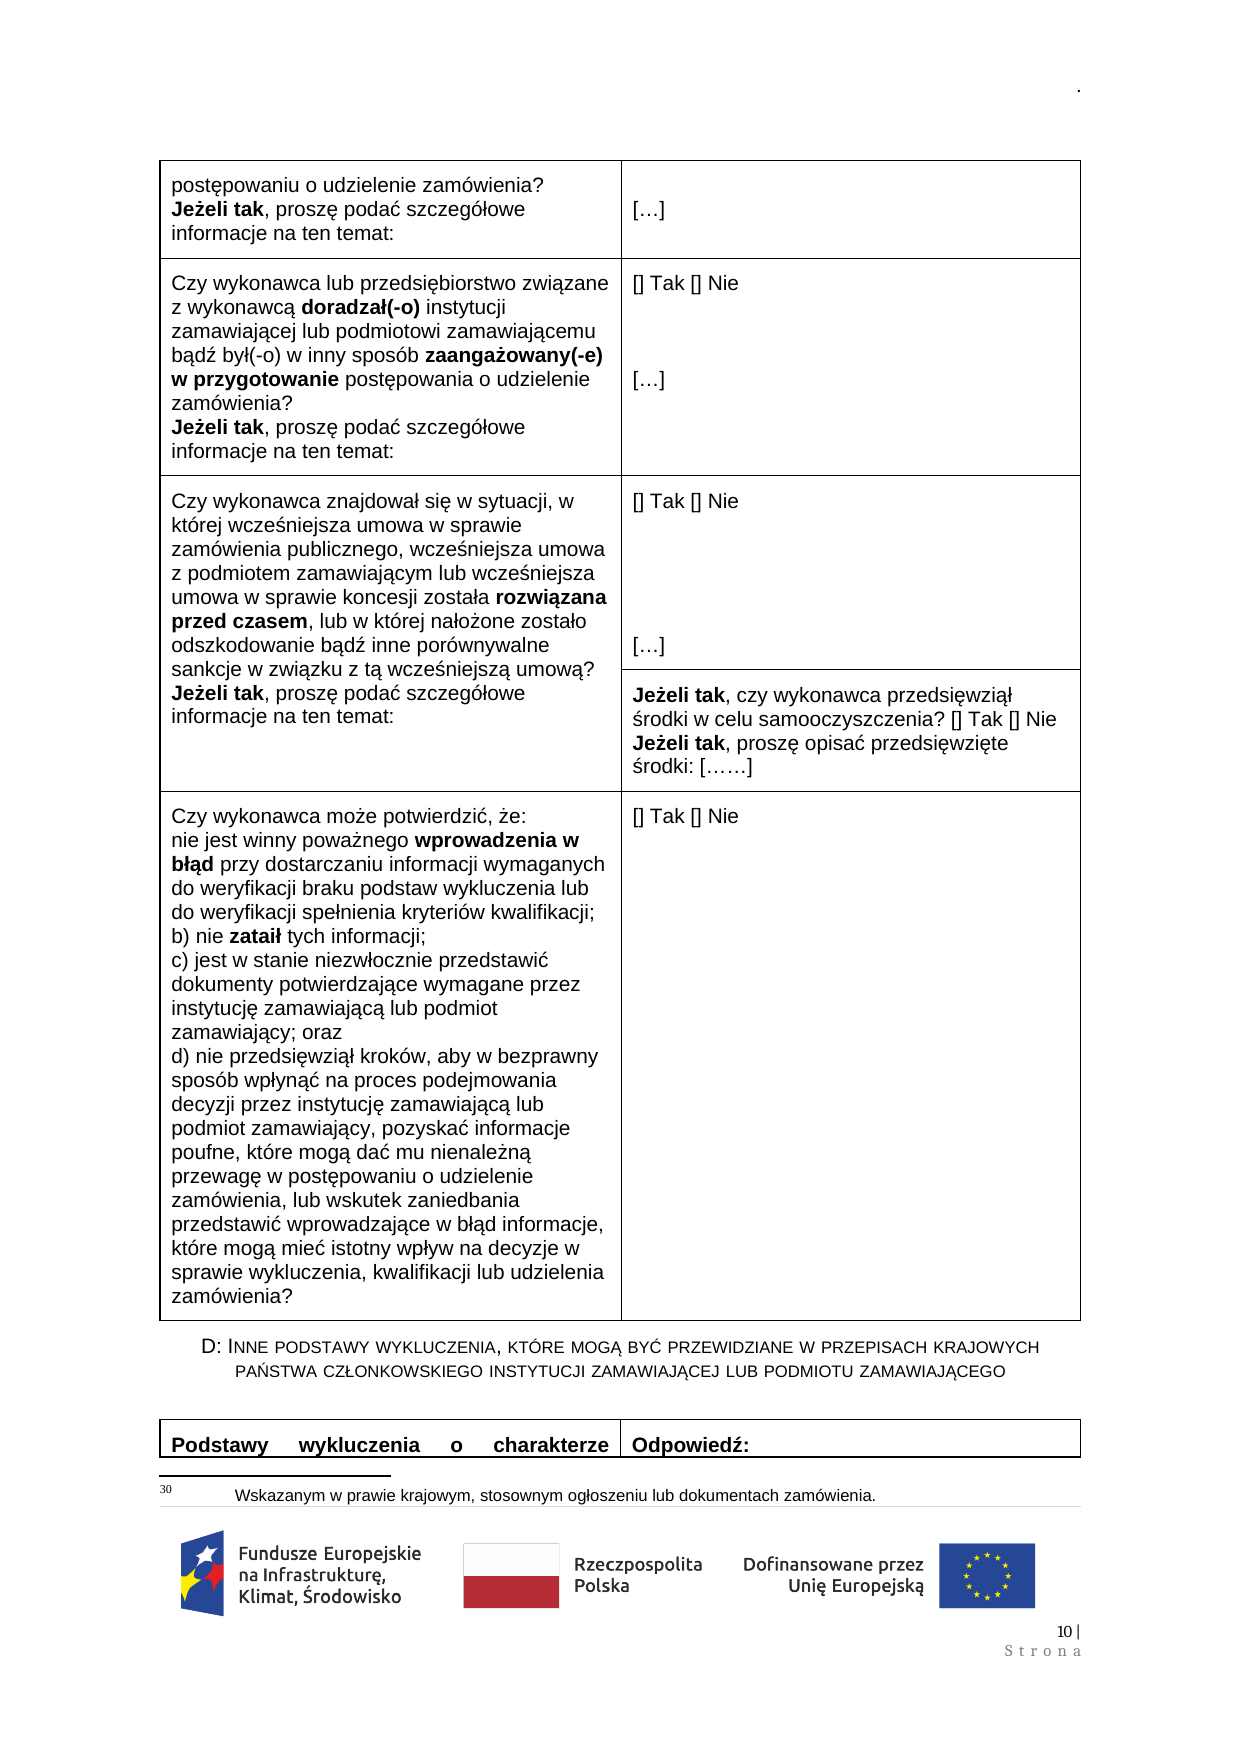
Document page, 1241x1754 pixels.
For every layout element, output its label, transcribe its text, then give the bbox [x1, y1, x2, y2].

table_cell [] Tak [] Nie [622, 792, 1080, 1320]
table_cell Czy wykonawca lub przedsiębiorstwo związane z wykonawcą doradzał(-o) instytucji zamawiającej lub podmiotowi zamawiającemu bądź był(-o) w inny sposób zaangażowany(-e) w przygotowanie postępowania o udzielenie zamówienia? Jeżeli tak, proszę podać szczegółowe informacje na ten temat: [161, 259, 621, 475]
table_header Podstawy wykluczenia o charakterze wyłącznie krajowym [161, 1420, 620, 1456]
table_header Odpowiedź: [621, 1420, 1080, 1456]
table_cell Czy wykonawca może potwierdzić, że: nie jest winny poważnego wprowadzenia w błąd przy dostarczaniu informacji wymaganych do weryfikacji braku podstaw wykluczenia lub do weryfikacji spełnienia kryteriów kwalifikacji; b) nie zataił tych informacji; c) jest w stanie niezwłocznie przedstawić dokumenty potwierdzające wymagane przez instytucję zamawiającą lub podmiot zamawiający; oraz d) nie przedsięwziął kroków, aby w bezprawny sposób wpłynąć na proces podejmowania decyzji przez instytucję zamawiającą lub podmiot zamawiający, pozyskać informacje poufne, które mogą dać mu nienależną przewagę w postępowaniu o udzielenie zamówienia, lub wskutek zaniedbania przedstawić wprowadzające w błąd informacje, które mogą mieć istotny wpływ na decyzje w sprawie wykluczenia, kwalifikacji lub udzielenia zamówienia? [161, 792, 621, 1320]
table_cell [] Tak [] Nie […] [622, 476, 1080, 669]
table_cell Czy wykonawca znajdował się w sytuacji, w której wcześniejsza umowa w sprawie zamówienia publicznego, wcześniejsza umowa z podmiotem zamawiającym lub wcześniejsza umowa w sprawie koncesji została rozwiązana przed czasem, lub w której nałożone zostało odszkodowanie bądź inne porównywalne sankcje w związku z tą wcześniejszą umową? Jeżeli tak, proszę podać szczegółowe informacje na ten temat: [161, 476, 621, 791]
picture [159, 1508, 1058, 1638]
text D: Inne podstawy wykluczenia, które mogą być przewidziane w przepisach krajowych państwa członkowskiego instytucji zamawiającej lub podmiotu zamawiającego [159, 1333, 1081, 1381]
table_cell Jeżeli tak, czy wykonawca przedsięwziął środki w celu samooczyszczenia? [] Tak [] Nie Jeżeli tak, proszę opisać przedsięwzięte środki: [……] [622, 670, 1080, 791]
table_cell [] Tak [] Nie […] [622, 259, 1080, 475]
table_cell [] Tak [] Nie […] [622, 161, 1080, 257]
